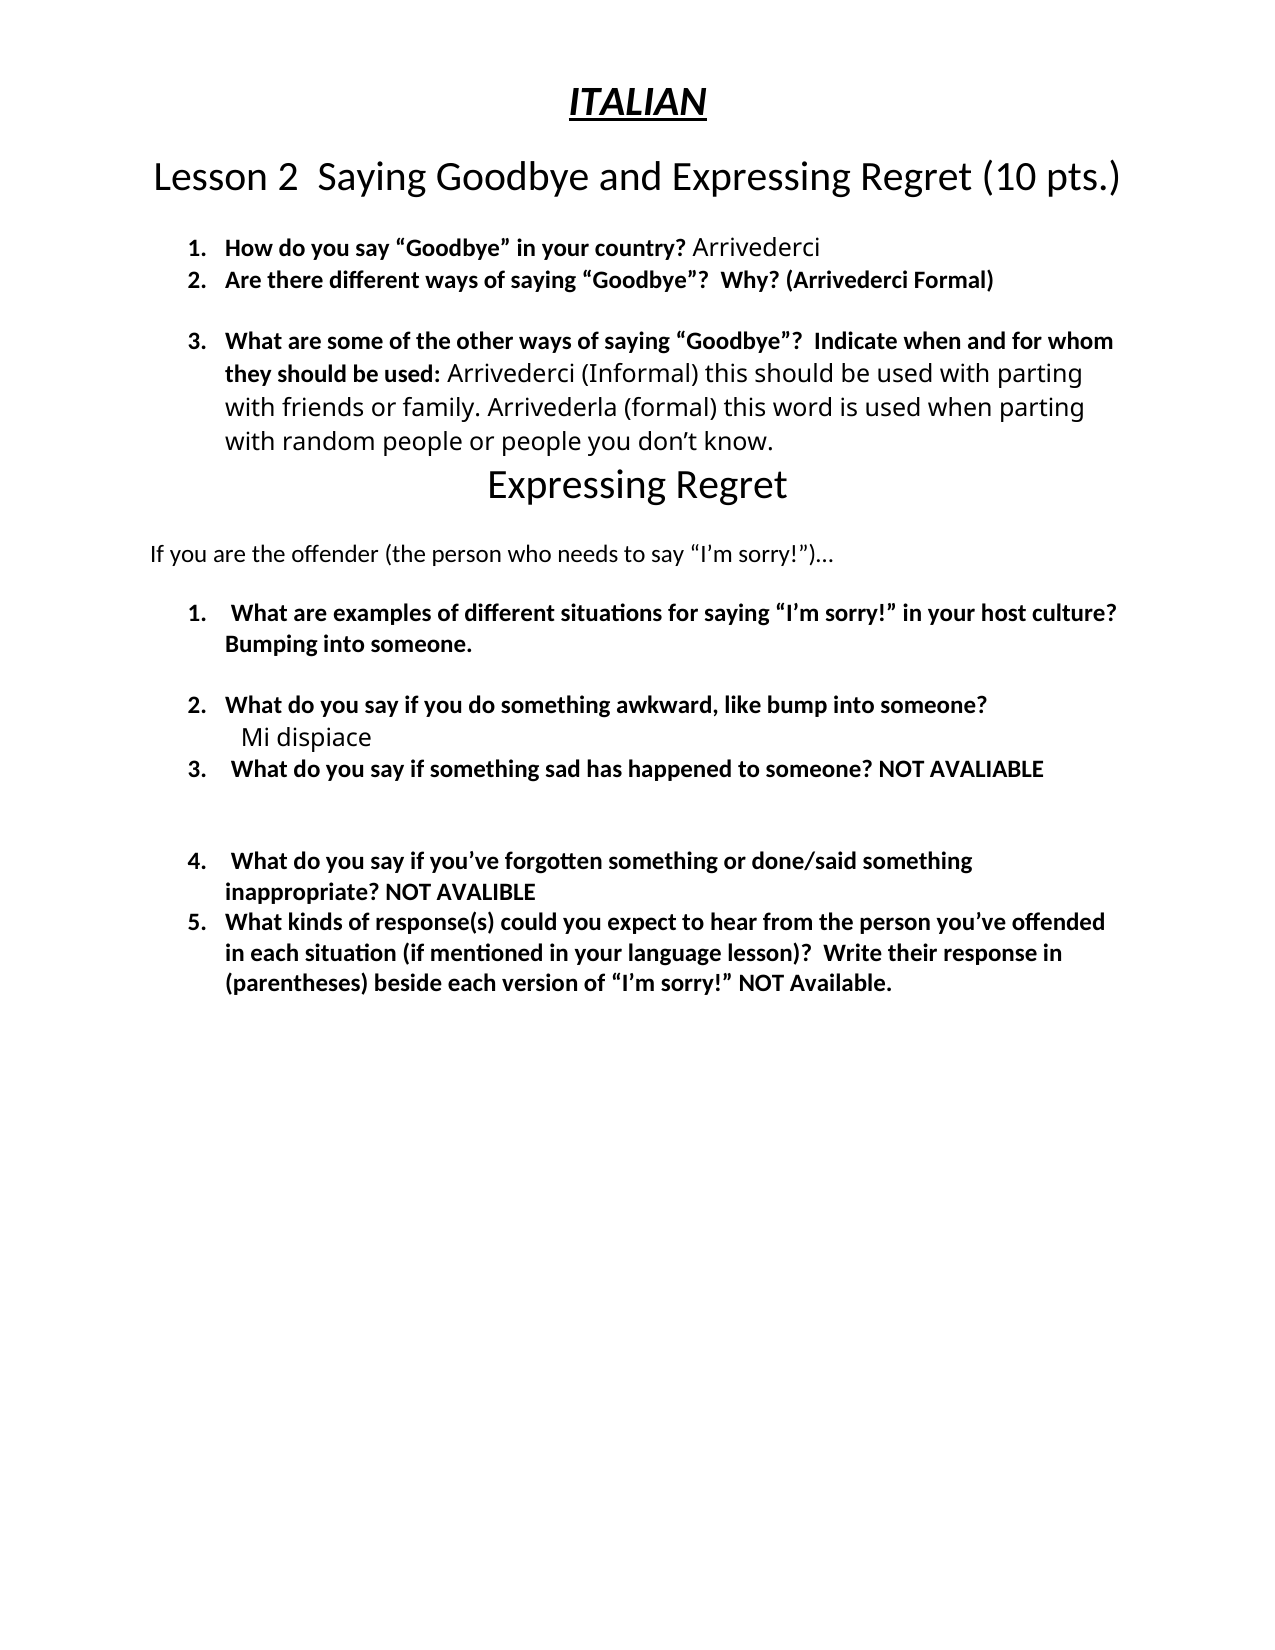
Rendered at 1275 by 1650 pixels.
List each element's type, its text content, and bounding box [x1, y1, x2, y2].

text Bumping into someone. [225, 628, 1125, 658]
list What do you say if you do something awkward, like bump into someone? [187, 689, 1125, 719]
list What are examples of different situations for saying “I’m sorry!” in your host culture? [187, 597, 1125, 628]
list What do you say if something sad has happened to someone? NOT AVALIABLE [187, 754, 1125, 784]
list Are there different ways of saying “Goodbye”? Why? (Arrivederci Formal) [187, 264, 1125, 294]
list What kinds of response(s) could you expect to hear from the person you’ve offended in each situation (if mentioned in your language lesson)? Write their response in (parentheses) beside each version of “I’m sorry!” NOT Available. [187, 906, 1125, 998]
text Expressing Regret [150, 458, 1125, 509]
text If you are the offender (the person who needs to say “I’m sorry!”)… [150, 538, 1125, 568]
text Mi dispiace [150, 719, 1125, 754]
list What do you say if you’ve forgotten something or done/said something inappropriate? NOT AVALIBLE [187, 845, 1125, 906]
list What are some of the other ways of saying “Goodbye”? Indicate when and for whom they should be used: Arrivederci (Informal) this should be used with parting with friends or family. Arrivederla (formal) this word is used when parting with random people or people you don’t know. [187, 325, 1125, 458]
text Lesson 2 Saying Goodbye and Expressing Regret (10 pts.) [150, 150, 1125, 201]
list How do you say “Goodbye” in your country? Arrivederci [187, 230, 1125, 264]
